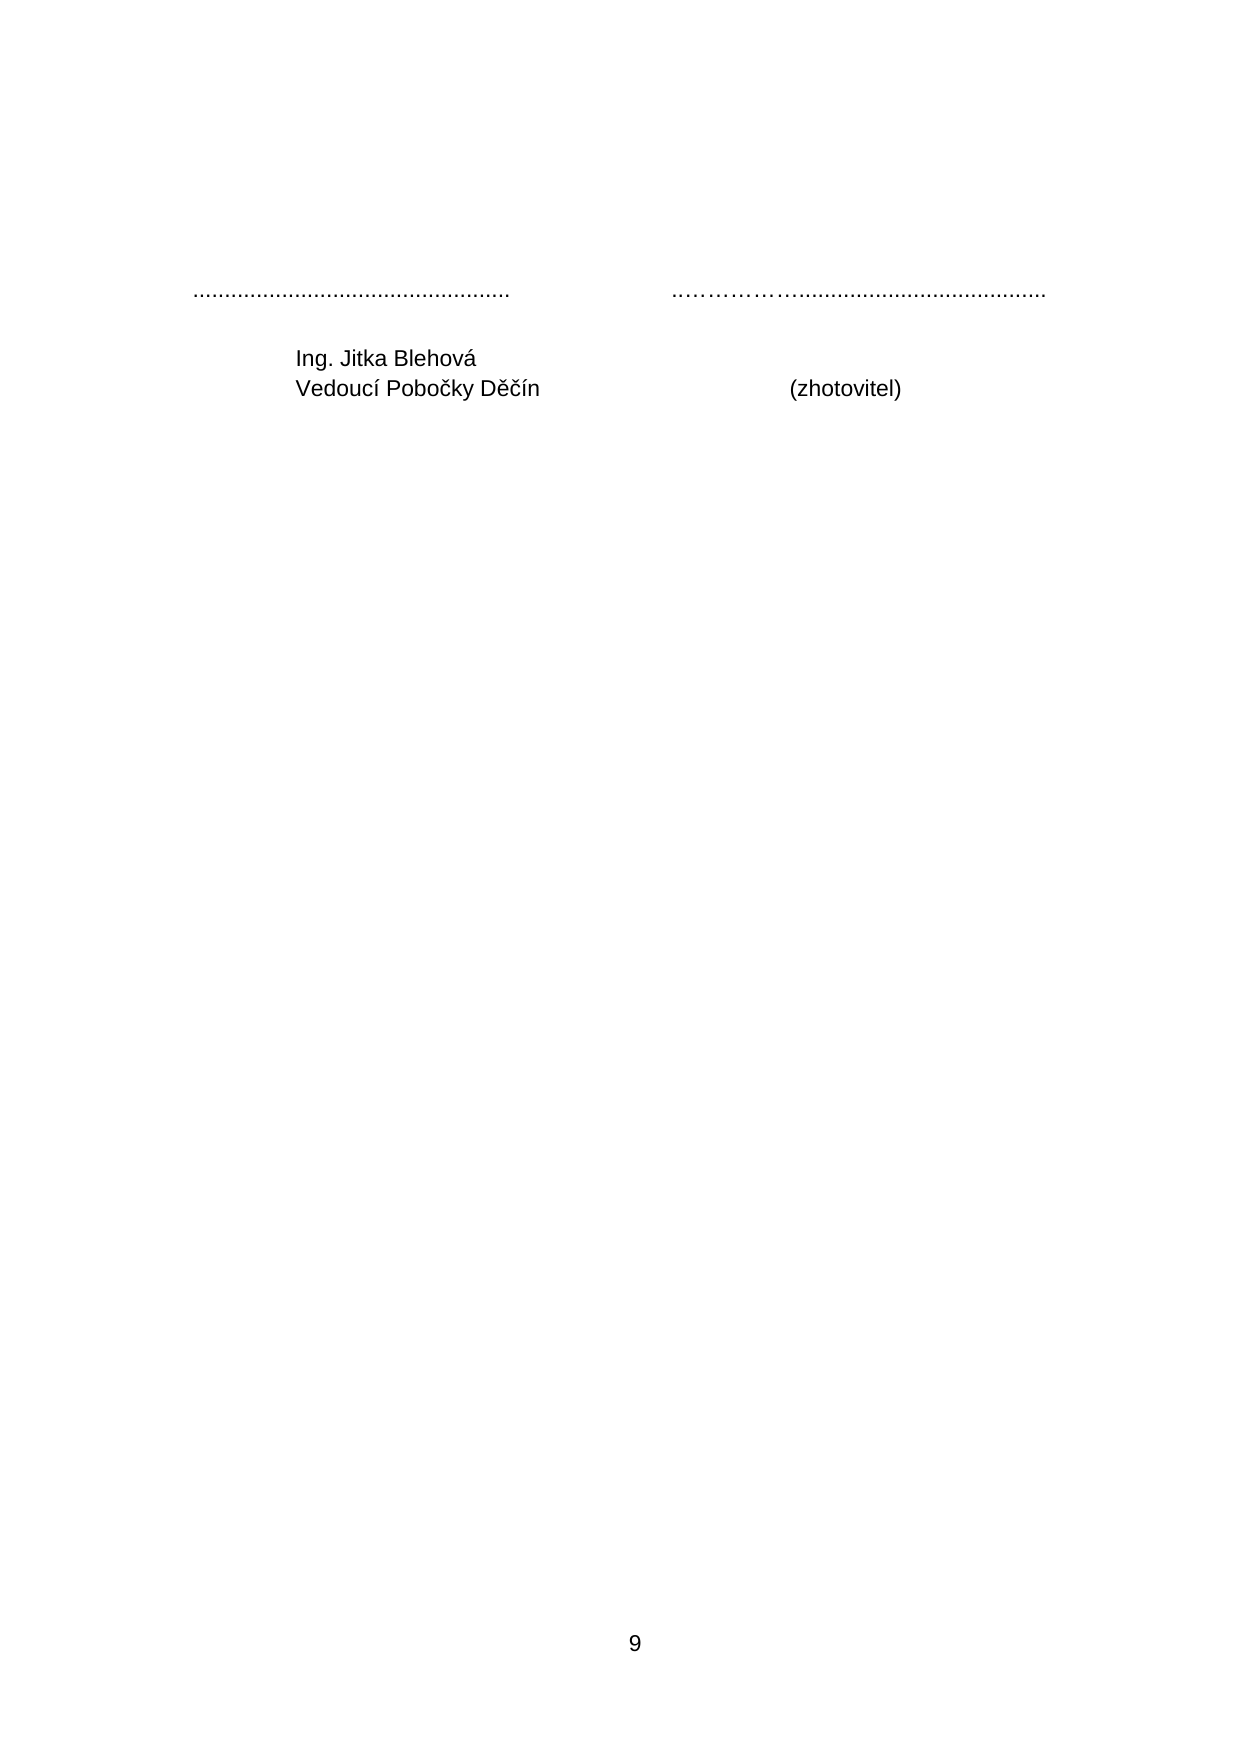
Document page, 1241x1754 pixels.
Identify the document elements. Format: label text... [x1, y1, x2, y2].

text Vedoucí Pobočky Děčín (zhotovitel) [148, 375, 1122, 401]
text Ing. Jitka Blehová [148, 344, 1122, 371]
text .................................................. ..……………....................................... [148, 276, 1122, 303]
